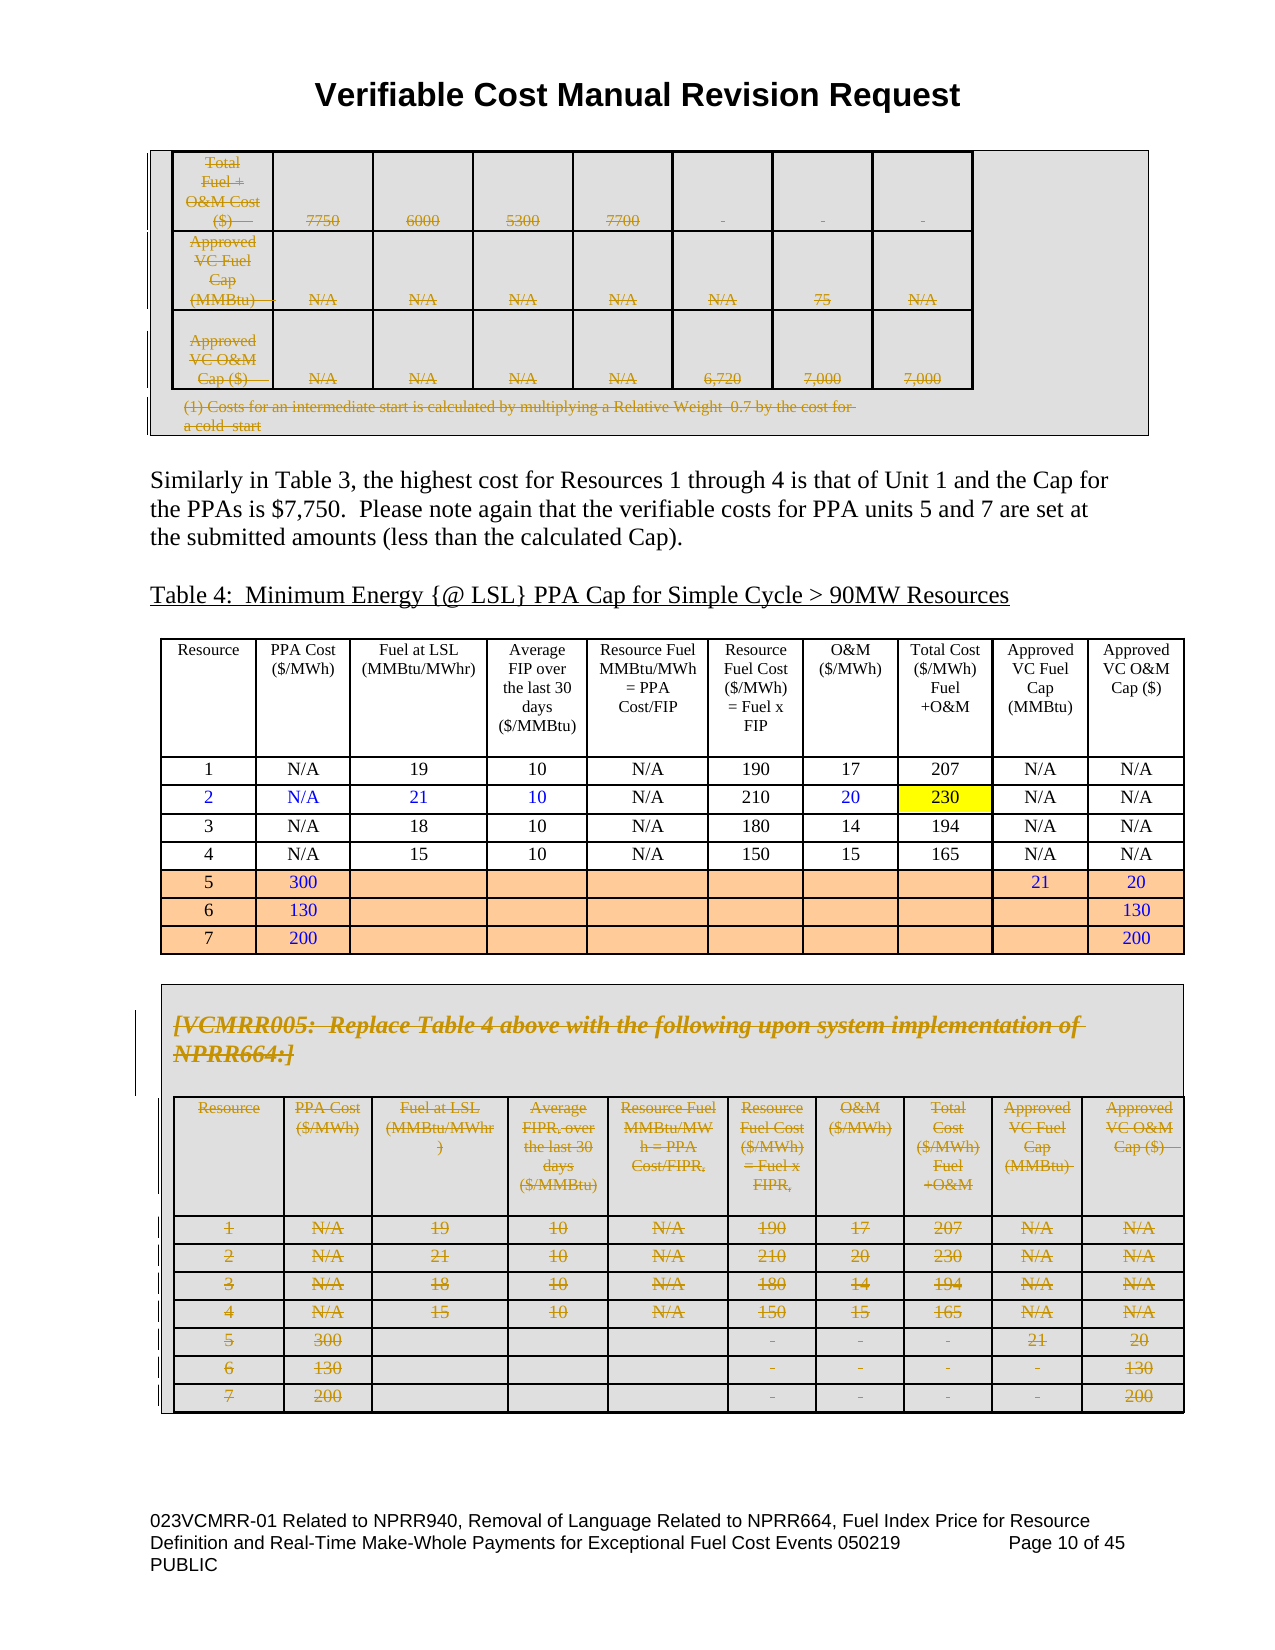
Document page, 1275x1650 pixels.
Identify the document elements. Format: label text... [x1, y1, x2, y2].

table_cell 21 [351, 786, 486, 812]
table_cell [488, 871, 586, 897]
table_cell 194 [899, 815, 991, 841]
table_header Resource Fuel MMBtu/MWh = PPA Cost/FIP [588, 640, 707, 756]
table_cell 19 [351, 758, 486, 784]
table_cell N/A [1089, 843, 1183, 869]
table_cell [804, 899, 897, 925]
table_cell N/A [588, 843, 707, 869]
table_cell N/A [994, 758, 1087, 784]
table_cell 15 [351, 843, 486, 869]
table_cell 4 [162, 843, 255, 869]
table_cell 7 [162, 927, 255, 953]
table_cell 21 [994, 871, 1087, 897]
table_cell N/A [1089, 758, 1183, 784]
table_cell 230 [899, 786, 991, 812]
table_cell [804, 871, 897, 897]
table_cell 207 [899, 758, 991, 784]
table_cell 190 [709, 758, 802, 784]
table_cell 130 [257, 899, 349, 925]
table_cell 150 [709, 843, 802, 869]
table_header [162, 985, 1183, 1413]
table_cell N/A [257, 843, 349, 869]
table_cell 300 [257, 871, 349, 897]
table_cell N/A [994, 815, 1087, 841]
table_cell 18 [351, 815, 486, 841]
table_cell [994, 927, 1087, 953]
table_cell 165 [899, 843, 991, 869]
table_cell 5 [162, 871, 255, 897]
table_cell 2 [162, 786, 255, 812]
table_cell [588, 871, 707, 897]
table_cell [804, 927, 897, 953]
table_cell 130 [1089, 899, 1183, 925]
table_cell N/A [1089, 815, 1183, 841]
table_cell [899, 927, 991, 953]
table_cell [709, 871, 802, 897]
table_header PPA Cost ($/MWh) [257, 640, 349, 756]
table_cell [899, 871, 991, 897]
table_cell [488, 927, 586, 953]
table_cell [709, 927, 802, 953]
table_cell 15 [804, 843, 897, 869]
table_cell [351, 899, 486, 925]
table_cell 1 [162, 758, 255, 784]
table_cell 6 [162, 899, 255, 925]
table_cell [351, 871, 486, 897]
table_cell 180 [709, 815, 802, 841]
table_cell N/A [588, 786, 707, 812]
text Table 4: Minimum Energy {@ LSL} PPA Cap for Simple Cycle > 90MW Resources [150, 580, 1125, 609]
table_cell 20 [804, 786, 897, 812]
table_cell N/A [257, 815, 349, 841]
table_cell 10 [488, 815, 586, 841]
table_cell 17 [804, 758, 897, 784]
table_cell 210 [709, 786, 802, 812]
table_cell 10 [488, 843, 586, 869]
table_cell N/A [1089, 786, 1183, 812]
table_cell [588, 927, 707, 953]
table_header Approved VC Fuel Cap (MMBtu) [994, 640, 1087, 756]
table_header Resource [162, 640, 255, 756]
table_header O&M ($/MWh) [804, 640, 897, 756]
table_cell [899, 899, 991, 925]
table_cell 200 [1089, 927, 1183, 953]
table_cell 10 [488, 758, 586, 784]
table_cell N/A [588, 758, 707, 784]
table_cell [994, 899, 1087, 925]
table_header Fuel at LSL (MMBtu/MWhr) [351, 640, 486, 756]
table_cell [351, 927, 486, 953]
table_cell N/A [994, 786, 1087, 812]
table_cell N/A [588, 815, 707, 841]
table_cell N/A [257, 786, 349, 812]
table_header Resource Fuel Cost ($/MWh) = Fuel x FIP [709, 640, 802, 756]
table_cell 14 [804, 815, 897, 841]
table_cell [709, 899, 802, 925]
table_header Approved VC O&M Cap ($) [1089, 640, 1183, 756]
table_header Total Cost ($/MWh) Fuel +O&M [899, 640, 991, 756]
table_cell 3 [162, 815, 255, 841]
table_header Average FIP over the last 30 days ($/MMBtu) [488, 640, 586, 756]
text Similarly in Table 3, the highest cost for Resources 1 through 4 is that of Unit 1 and the Cap for the PPAs is $7,750. Please note again that the verifiable costs for PPA units 5 and 7 are set at the submitted amounts (less than the calculated Cap). [150, 465, 1125, 551]
table_cell [588, 899, 707, 925]
table_cell [488, 899, 586, 925]
table_cell N/A [994, 843, 1087, 869]
table_cell 20 [1089, 871, 1183, 897]
table_cell 200 [257, 927, 349, 953]
table_cell N/A [257, 758, 349, 784]
table_cell 10 [488, 786, 586, 812]
table_header [151, 151, 1148, 435]
